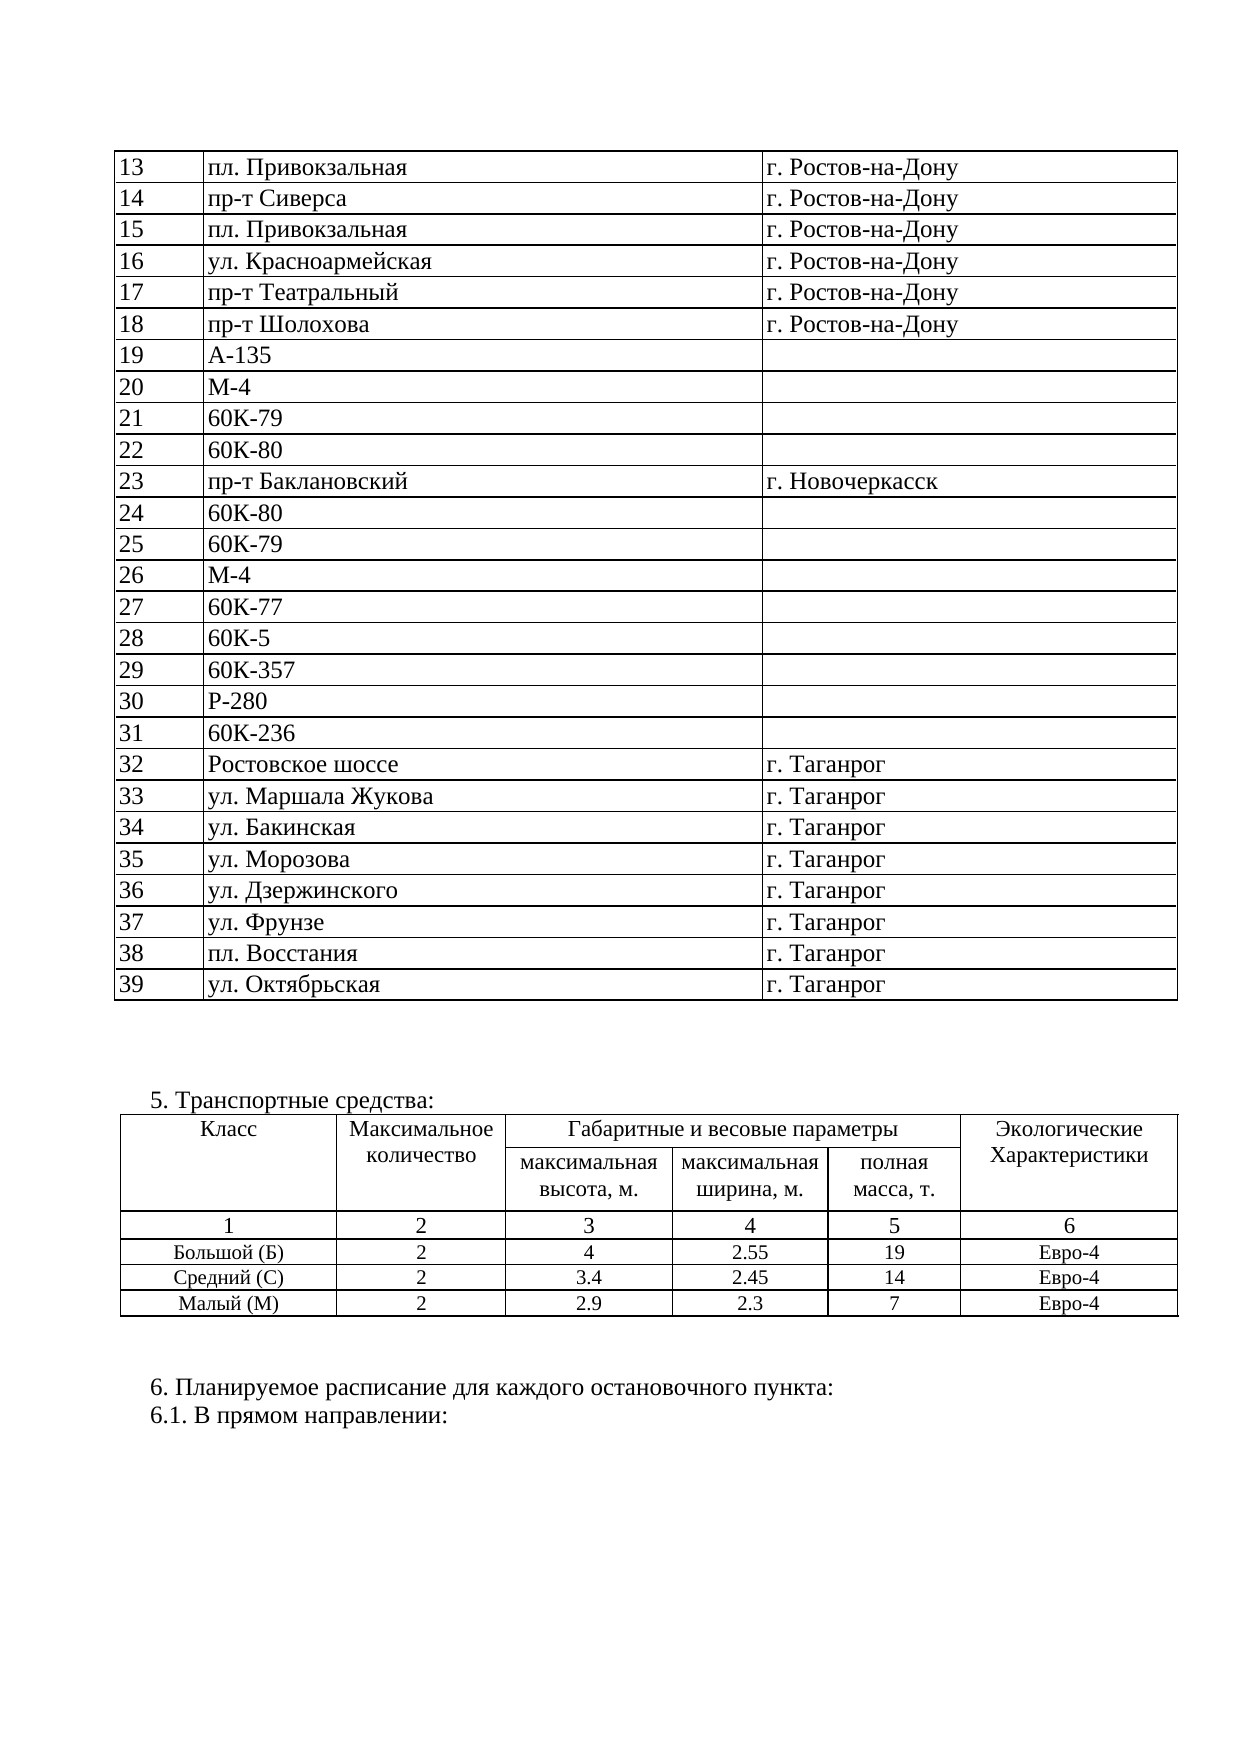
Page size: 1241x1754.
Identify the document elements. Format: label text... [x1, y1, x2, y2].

table_cell 26 [115, 560, 203, 590]
table_cell г. Таганрог [763, 905, 1177, 936]
table_cell 23 [115, 466, 203, 496]
table_cell 35 [115, 843, 203, 873]
table_cell пр-т Театральный [204, 277, 762, 307]
table_cell г. Таганрог [763, 748, 1177, 779]
table_cell 5 [829, 1212, 960, 1238]
table_cell 2.9 [506, 1291, 672, 1315]
table_cell 28 [115, 623, 203, 653]
table_cell г. Таганрог [763, 968, 1177, 999]
table_cell 2 [337, 1240, 505, 1264]
table_cell [763, 653, 1177, 685]
table_cell ул. Дзержинского [204, 875, 762, 905]
table_cell [763, 559, 1177, 590]
table_cell 60К-80 [204, 435, 762, 464]
table_cell 2 [337, 1265, 505, 1289]
table_cell пр-т Баклановский [204, 466, 762, 496]
text 6. Планируемое расписание для каждого остановочного пункта: [150, 1372, 1090, 1400]
table_cell [763, 370, 1177, 402]
table_cell 39 [115, 969, 203, 999]
table_cell г. Ростов-на-Дону [763, 152, 1177, 181]
table_cell 15 [115, 214, 203, 244]
table_cell г. Ростов-на-Дону [763, 244, 1177, 276]
table_cell г. Ростов-на-Дону [763, 307, 1177, 339]
table_cell г. Ростов-на-Дону [763, 213, 1177, 244]
table_cell М-4 [204, 372, 762, 402]
table_cell 2.3 [673, 1291, 827, 1315]
table_cell 60К-5 [204, 623, 762, 653]
table_cell 29 [115, 654, 203, 685]
table_cell 27 [115, 591, 203, 622]
table_cell 30 [115, 686, 203, 716]
table_cell пр-т Шолохова [204, 309, 762, 339]
table_cell 2.45 [673, 1265, 827, 1289]
table_cell 14 [829, 1265, 960, 1289]
table_cell 2.55 [673, 1240, 827, 1264]
table_cell 6 [961, 1212, 1177, 1238]
table_cell 32 [115, 749, 203, 779]
table_cell М-4 [204, 561, 762, 590]
table_cell 20 [115, 371, 203, 402]
table_cell Евро-4 [961, 1291, 1177, 1315]
table_cell [763, 433, 1177, 464]
table_cell г. Таганрог [763, 779, 1177, 811]
table_cell ул. Красноармейская [204, 246, 762, 276]
table_cell 17 [115, 277, 203, 307]
table_cell 25 [115, 529, 203, 559]
table_cell [763, 402, 1177, 433]
table_cell 2 [337, 1212, 505, 1238]
table_cell Евро-4 [961, 1265, 1177, 1289]
table_cell полная масса, т. [829, 1148, 960, 1210]
table_cell г. Таганрог [763, 936, 1177, 968]
table_cell [763, 496, 1177, 527]
table_cell А-135 [204, 340, 762, 370]
table_cell максимальная ширина, м. [673, 1148, 827, 1210]
table_cell г. Таганрог [763, 874, 1177, 905]
table_cell г. Новочеркасск [763, 465, 1177, 496]
table_cell г. Таганрог [763, 842, 1177, 873]
table_cell 60К-80 [204, 498, 762, 527]
table_cell Большой (Б) [121, 1240, 336, 1264]
table_cell 38 [115, 938, 203, 968]
table_cell 33 [115, 780, 203, 811]
table_cell Евро-4 [961, 1240, 1177, 1264]
table_cell ул. Морозова [204, 844, 762, 873]
table_cell 22 [115, 434, 203, 464]
table_cell ул. Бакинская [204, 812, 762, 842]
table_header Экологические Характеристики [961, 1115, 1177, 1210]
table_cell 60К-79 [204, 529, 762, 559]
table_cell [763, 622, 1177, 653]
table_cell 3 [506, 1212, 672, 1238]
table_cell ул. Октябрьская [204, 970, 762, 999]
table_cell 14 [115, 183, 203, 213]
table_cell 16 [115, 245, 203, 276]
table_cell Р-280 [204, 686, 762, 716]
table_cell 60К-77 [204, 592, 762, 622]
text 5. Транспортные средства: [150, 1085, 1090, 1113]
table_cell [763, 339, 1177, 370]
table_cell 34 [115, 812, 203, 842]
table_cell 19 [115, 340, 203, 370]
table_cell г. Таганрог [763, 811, 1177, 842]
table_cell 60К-357 [204, 655, 762, 685]
table_header Максимальное количество [337, 1115, 505, 1210]
table_cell 2 [337, 1291, 505, 1315]
table_cell Малый (М) [121, 1291, 336, 1315]
table_cell 37 [115, 906, 203, 936]
table_cell 60К-79 [204, 403, 762, 433]
table_cell г. Ростов-на-Дону [763, 276, 1177, 307]
table_cell пл. Привокзальная [204, 152, 762, 181]
table_cell Средний (С) [121, 1265, 336, 1289]
table_cell [763, 528, 1177, 559]
table_header Класс [121, 1115, 336, 1210]
table_cell пл. Восстания [204, 938, 762, 968]
table_cell пл. Привокзальная [204, 215, 762, 244]
table_cell 13 [115, 152, 203, 181]
table_cell г. Ростов-на-Дону [763, 181, 1177, 213]
table_header Габаритные и весовые параметры [506, 1115, 960, 1147]
table_cell 3.4 [506, 1265, 672, 1289]
table_cell пр-т Сиверса [204, 183, 762, 213]
table_cell 21 [115, 403, 203, 433]
table_cell [763, 716, 1177, 748]
table_cell 19 [829, 1240, 960, 1264]
table_cell 4 [506, 1240, 672, 1264]
text 6.1. В прямом направлении: [150, 1400, 1090, 1429]
table_cell 4 [673, 1212, 827, 1238]
table_cell максимальная высота, м. [506, 1148, 672, 1210]
table_cell 31 [115, 717, 203, 748]
table_cell [763, 590, 1177, 622]
table_cell 24 [115, 497, 203, 527]
table_cell 18 [115, 308, 203, 339]
table_cell ул. Фрунзе [204, 907, 762, 936]
table_cell [763, 685, 1177, 716]
table_cell 7 [829, 1291, 960, 1315]
table_cell Ростовское шоссе [204, 749, 762, 779]
table_cell 60К-236 [204, 718, 762, 748]
table_cell 36 [115, 875, 203, 905]
table_cell ул. Маршала Жукова [204, 781, 762, 811]
table_cell 1 [121, 1212, 336, 1238]
